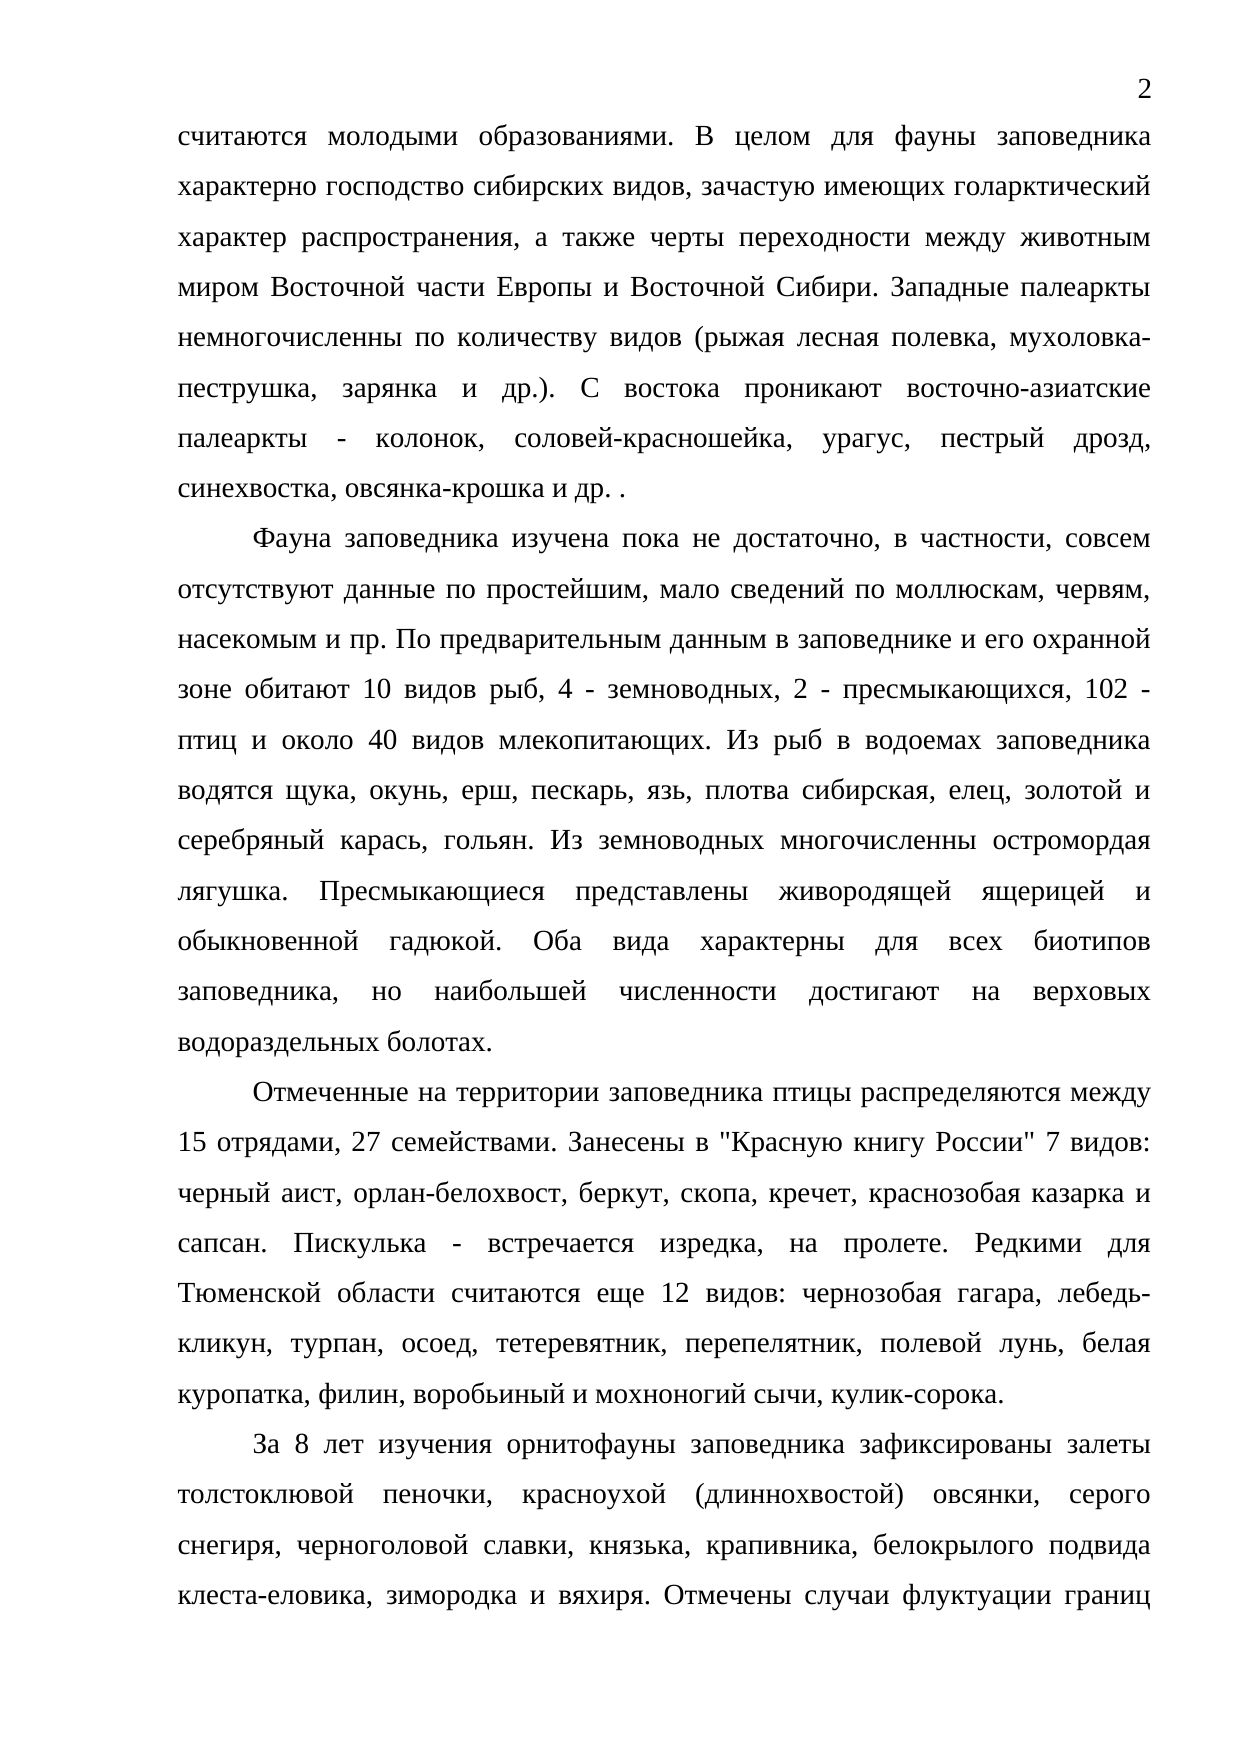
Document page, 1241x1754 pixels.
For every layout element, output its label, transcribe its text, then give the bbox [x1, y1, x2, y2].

text Отмеченные на территории заповедника птицы распределяются между 15 отрядами, 27 семействами. Занесены в "Красную книгу России" 7 видов: черный аист, орлан-белохвост, беркут, скопа, кречет, краснозобая казарка и сапсан. Пискулька - встречается изредка, на пролете. Редкими для Тюменской области считаются еще 12 видов: чернозобая гагара, лебедь-кликун, турпан, осоед, тетеревятник, перепелятник, полевой лунь, белая куропатка, филин, воробьиный и мохноногий сычи, кулик-сорока. [177, 1074, 1152, 1409]
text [177, 118, 1152, 504]
text Фауна заповедника изучена пока не достаточно, в частности, совсем отсутствуют данные по простейшим, мало сведений по моллюскам, червям, насекомым и пр. По предварительным данным в заповеднике и его охранной зоне обитают 10 видов рыб, 4 - земноводных, 2 - пресмыкающихся, 102 - птиц и около 40 видов млекопитающих. Из рыб в водоемах заповедника водятся щука, окунь, ерш, пескарь, язь, плотва сибирская, елец, золотой и серебряный карась, гольян. Из земноводных многочисленны остромордая лягушка. Пресмыкающиеся представлены живородящей ящерицей и обыкновенной гадюкой. Оба вида характерны для всех биотипов заповедника, но наибольшей численности достигают на верховых водораздельных болотах. [177, 521, 1152, 1057]
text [177, 1426, 1152, 1611]
